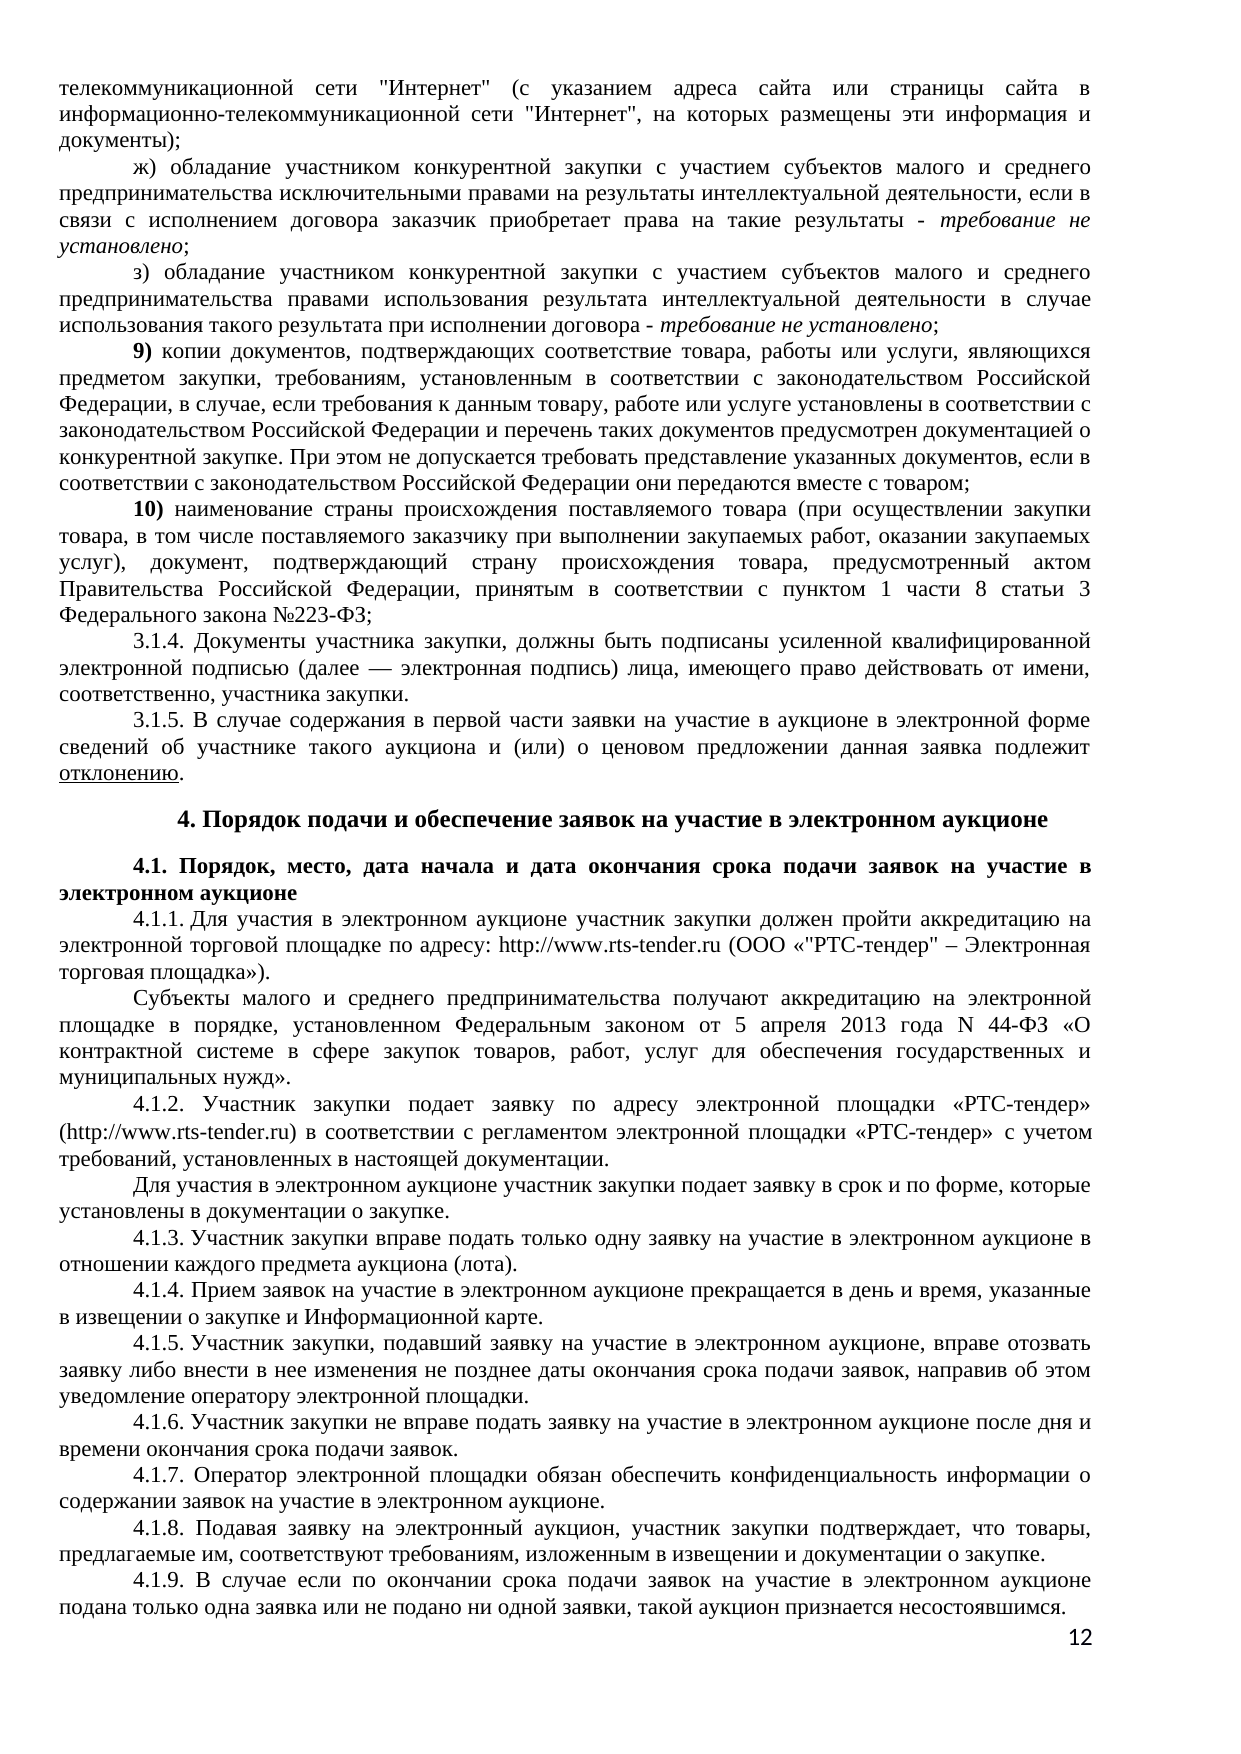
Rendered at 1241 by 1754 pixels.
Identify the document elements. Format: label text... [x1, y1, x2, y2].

text з) обладание участником конкурентной закупки с участием субъектов малого и среднего предпринимательства правами использования результата интеллектуальной деятельности в случае использования такого результата при исполнении договора - требование не установлено; [59, 258, 1092, 337]
text 4.1.5. Участник закупки, подавший заявку на участие в электронном аукционе, вправе отозвать заявку либо внести в нее изменения не позднее даты окончания срока подачи заявок, направив об этом уведомление оператору электронной площадки. [59, 1329, 1092, 1408]
text 3.1.5. В случае содержания в первой части заявки на участие в аукционе в электронной форме сведений об участнике такого аукциона и (или) о ценовом предложении данная заявка подлежит отклонению. [59, 706, 1092, 785]
text 4.1.6. Участник закупки не вправе подать заявку на участие в электронном аукционе после дня и времени окончания срока подачи заявок. [59, 1408, 1092, 1461]
text 10) наименование страны происхождения поставляемого товара (при осуществлении закупки товара, в том числе поставляемого заказчику при выполнении закупаемых работ, оказании закупаемых услуг), документ, подтверждающий страну происхождения товара, предусмотренный актом Правительства Российской Федерации, принятым в соответствии с пунктом 1 части 8 статьи 3 Федерального закона №223-ФЗ; [59, 496, 1092, 627]
text 4.1.9. В случае если по окончании срока подачи заявок на участие в электронном аукционе подана только одна заявка или не подано ни одной заявки, такой аукцион признается несостоявшимся. [59, 1566, 1092, 1619]
text Для участия в электронном аукционе участник закупки подает заявку в срок и по форме, которые установлены в документации о закупке. [59, 1171, 1092, 1224]
text 4. Порядок подачи и обеспечение заявок на участие в электронном аукционе [59, 804, 1092, 833]
text 3.1.4. Документы участника закупки, должны быть подписаны усиленной квалифицированной электронной подписью (далее — электронная подпись) лица, имеющего право действовать от имени, соответственно, участника закупки. [59, 627, 1092, 706]
text 4.1. Порядок, место, дата начала и дата окончания срока подачи заявок на участие в электронном аукционе [59, 852, 1092, 905]
text 4.1.4. Прием заявок на участие в электронном аукционе прекращается в день и время, указанные в извещении о закупке и Информационной карте. [59, 1277, 1092, 1329]
text 9) копии документов, подтверждающих соответствие товара, работы или услуги, являющихся предметом закупки, требованиям, установленным в соответствии с законодательством Российской Федерации, в случае, если требования к данным товару, работе или услуге установлены в соответствии с законодательством Российской Федерации и перечень таких документов предусмотрен документацией о конкурентной закупке. При этом не допускается требовать представление указанных документов, если в соответствии с законодательством Российской Федерации они передаются вместе с товаром; [59, 337, 1092, 496]
text 4.1.7. Оператор электронной площадки обязан обеспечить конфиденциальность информации о содержании заявок на участие в электронном аукционе. [59, 1461, 1092, 1514]
text 4.1.1. Для участия в электронном аукционе участник закупки должен пройти аккредитацию на электронной торговой площадке по адресу: http://www.rts-tender.ru (ООО «"РТС-тендер" – Электронная торговая площадка»). [59, 905, 1092, 984]
text Субъекты малого и среднего предпринимательства получают аккредитацию на электронной площадке в порядке, установленном Федеральным законом от 5 апреля 2013 года N 44-ФЗ «О контрактной системе в сфере закупок товаров, работ, услуг для обеспечения государственных и муниципальных нужд». [59, 984, 1092, 1090]
text ж) обладание участником конкурентной закупки с участием субъектов малого и среднего предпринимательства исключительными правами на результаты интеллектуальной деятельности, если в связи с исполнением договора заказчик приобретает права на такие результаты - требование не установлено; [59, 153, 1092, 258]
text 4.1.2. Участник закупки подает заявку по адресу электронной площадки «РТС-тендер» (http://www.rts-tender.ru) в соответствии с регламентом электронной площадки «РТС-тендер» с учетом требований, установленных в настоящей документации. [59, 1090, 1092, 1171]
text 4.1.3. Участник закупки вправе подать только одну заявку на участие в электронном аукционе в отношении каждого предмета аукциона (лота). [59, 1224, 1092, 1277]
text 4.1.8. Подавая заявку на электронный аукцион, участник закупки подтверждает, что товары, предлагаемые им, соответствуют требованиям, изложенным в извещении и документации о закупке. [59, 1514, 1092, 1566]
